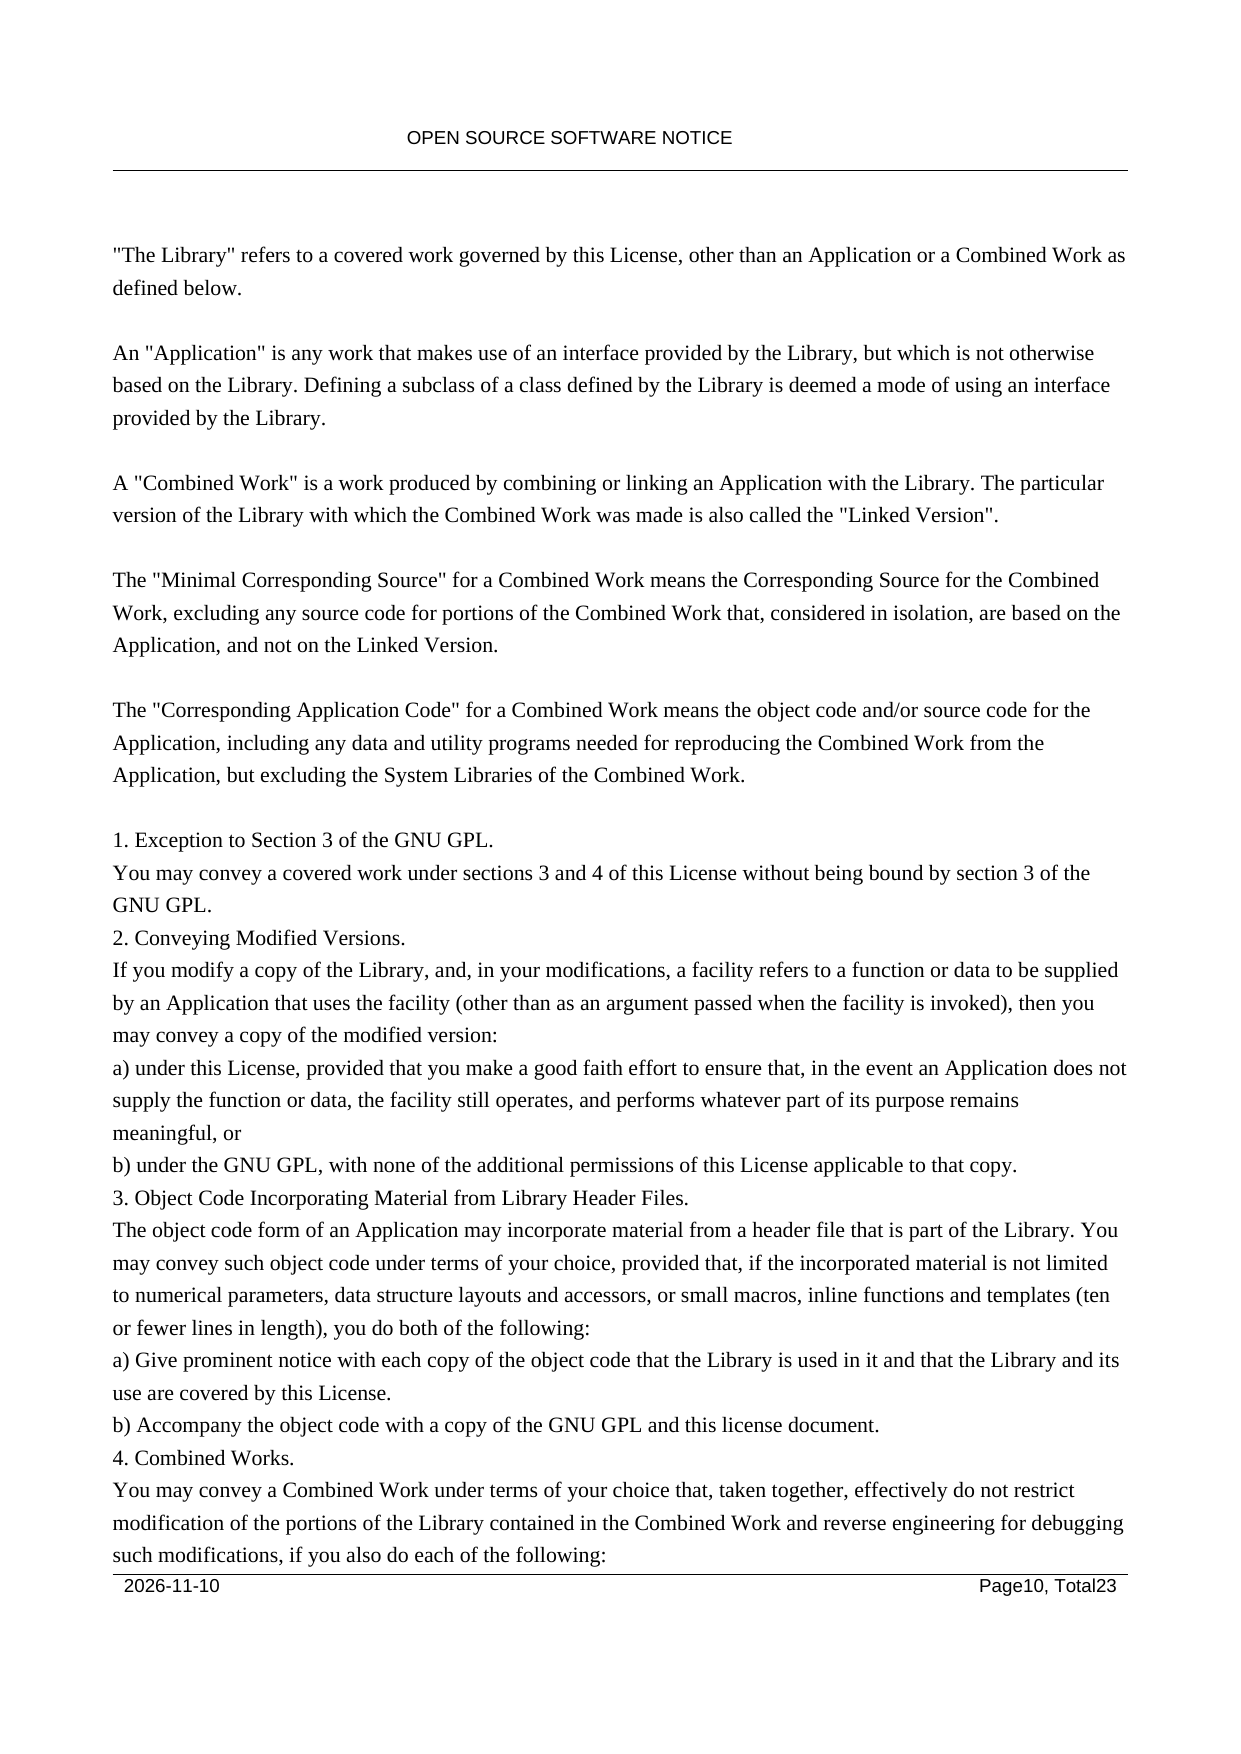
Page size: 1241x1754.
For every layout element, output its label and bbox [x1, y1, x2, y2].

text [112, 206, 1128, 1571]
